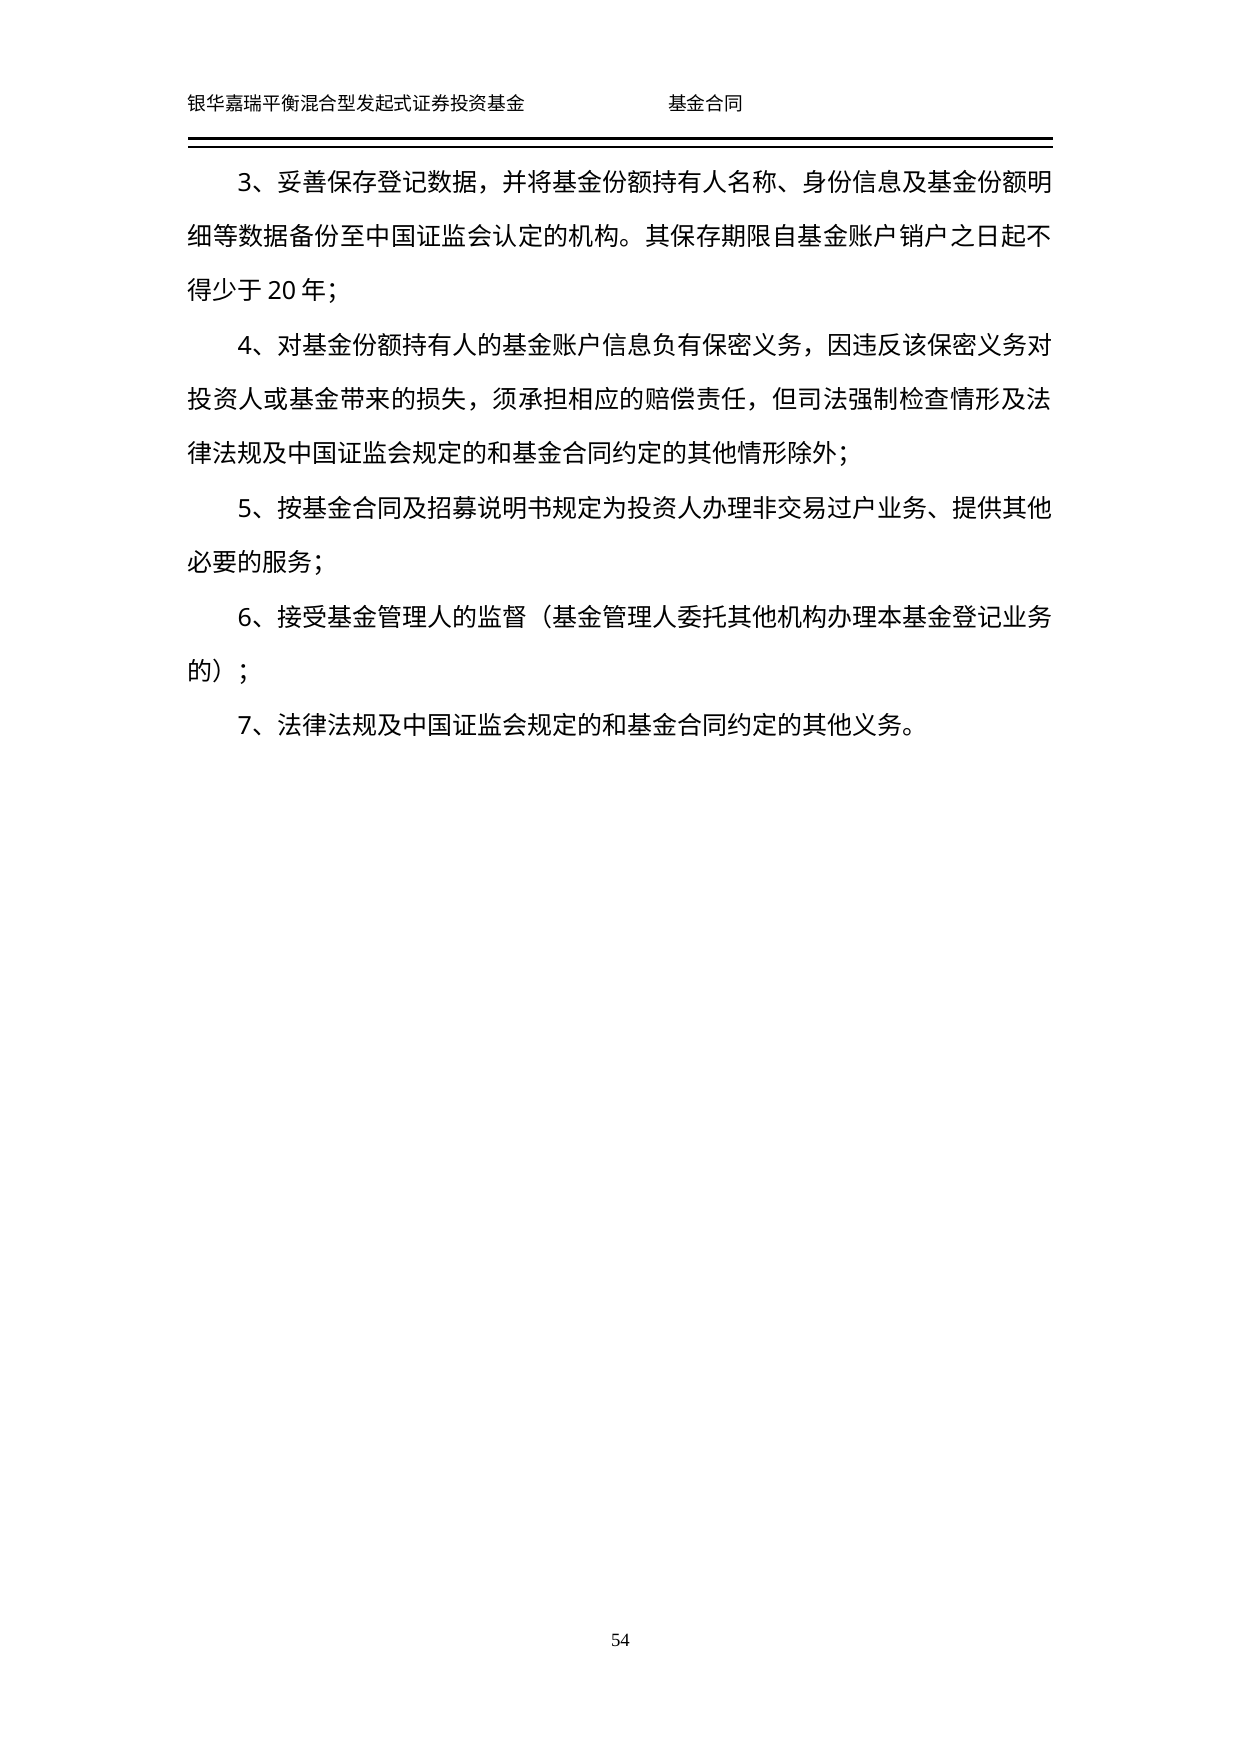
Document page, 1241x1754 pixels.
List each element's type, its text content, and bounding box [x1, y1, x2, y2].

text 6、接受基金管理人的监督（基金管理人委托其他机构办理本基金登记业务的）； [187, 597, 1053, 688]
text 3、妥善保存登记数据，并将基金份额持有人名称、身份信息及基金份额明细等数据备份至中国证监会认定的机构。其保存期限自基金账户销户之日起不得少于20年； [187, 162, 1053, 307]
text 5、按基金合同及招募说明书规定为投资人办理非交易过户业务、提供其他必要的服务； [187, 488, 1053, 579]
text 4、对基金份额持有人的基金账户信息负有保密义务，因违反该保密义务对投资人或基金带来的损失，须承担相应的赔偿责任，但司法强制检查情形及法律法规及中国证监会规定的和基金合同约定的其他情形除外； [187, 325, 1053, 470]
text 7、法律法规及中国证监会规定的和基金合同约定的其他义务。 [187, 706, 1053, 742]
